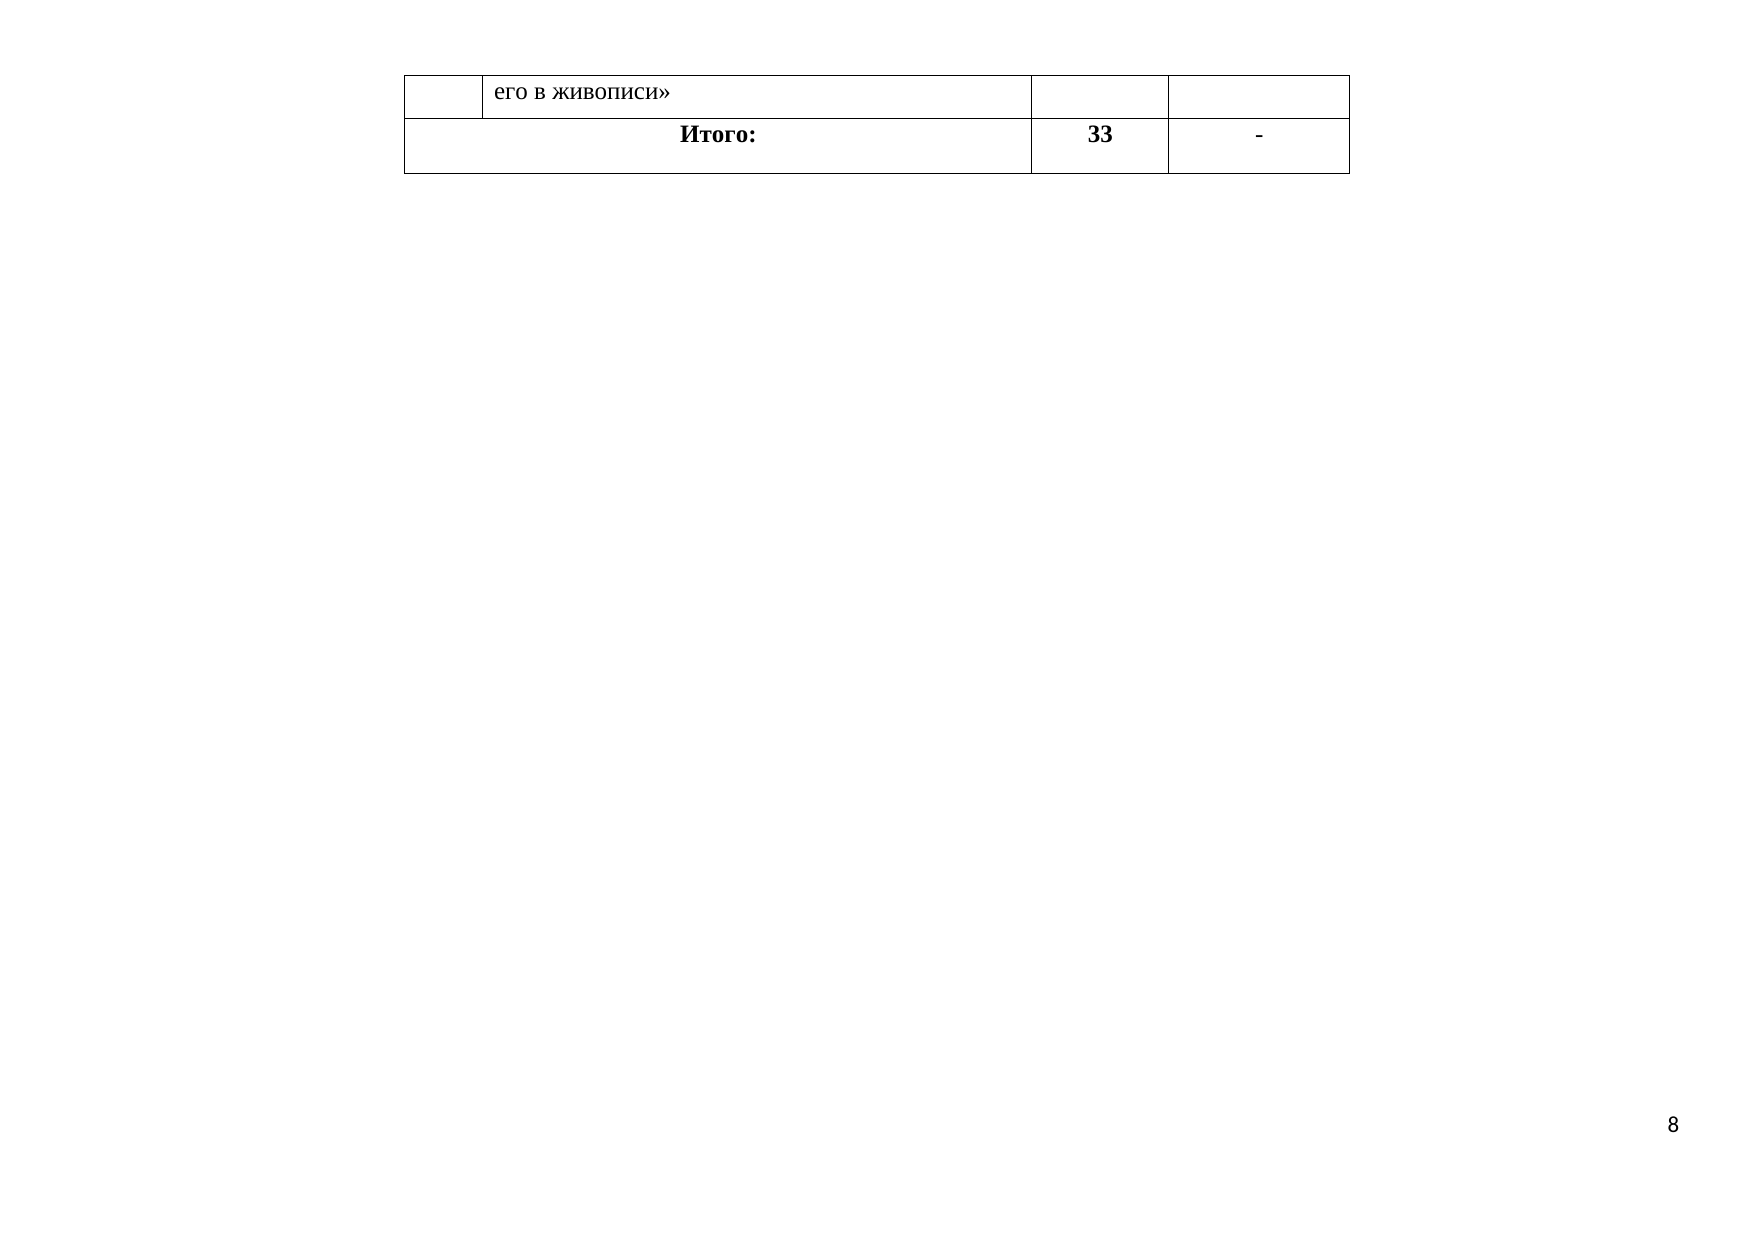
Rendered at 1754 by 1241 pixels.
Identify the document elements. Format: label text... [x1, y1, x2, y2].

table_cell 4 [1032, 76, 1168, 118]
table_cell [483, 76, 1031, 118]
table_cell Итого: [405, 119, 1031, 172]
table_cell - [1169, 76, 1349, 118]
table_cell 33 [1032, 119, 1168, 172]
table_cell - [1169, 119, 1349, 172]
table_cell 4. [405, 76, 482, 118]
